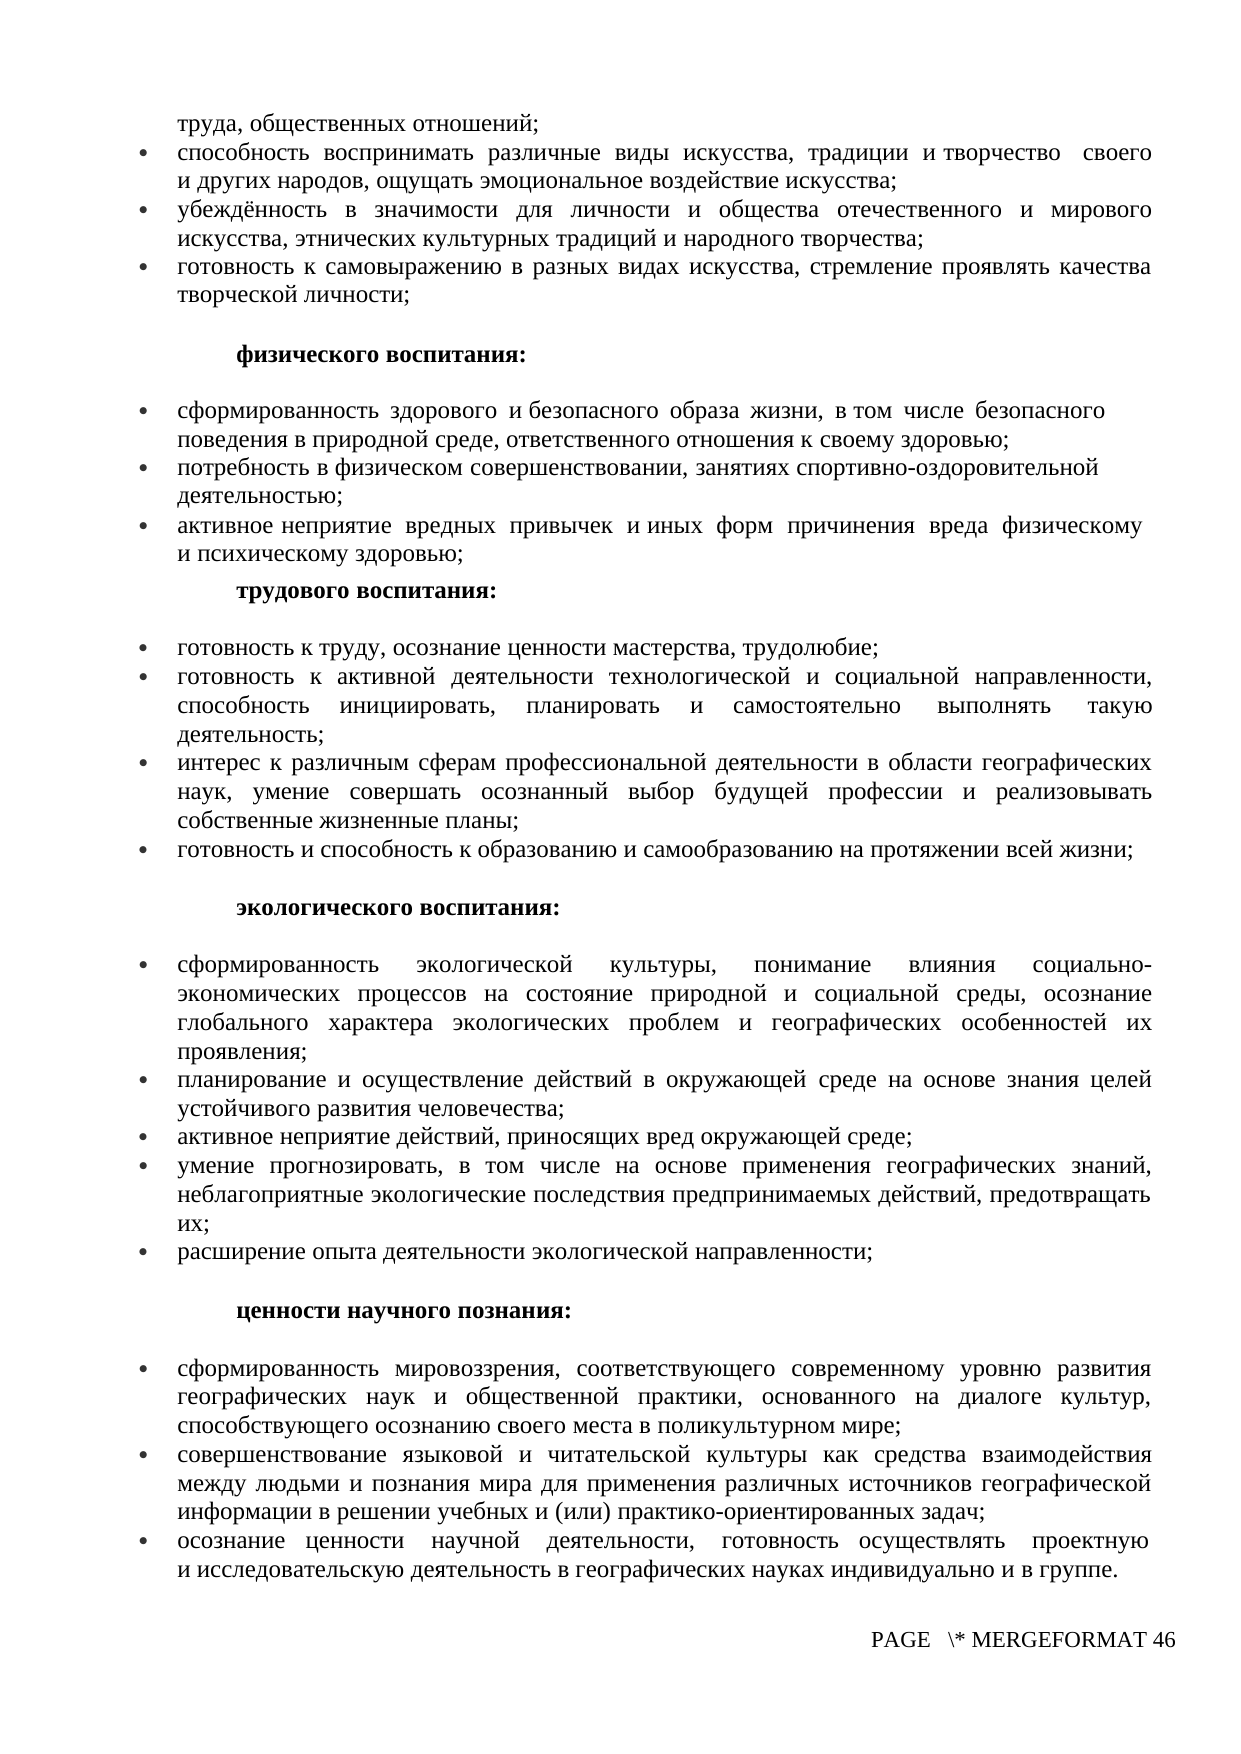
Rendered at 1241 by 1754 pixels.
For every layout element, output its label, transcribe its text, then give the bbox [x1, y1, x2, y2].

list готовность и способность к образованию и самообразованию на протяжении всей жизни; [139, 834, 1176, 863]
list сформированность мировоззрения, соответствующего современному уровню развития географических наук и общественной практики, основанного на диалоге культур, способствующего осознанию своего места в поликультурном мире; [139, 1353, 1151, 1439]
subtitle ценности научного познания: [236, 1296, 1176, 1324]
list интерес к различным сферам профессиональной деятельности в области географических наук, умение совершать осознанный выбор будущей профессии и реализовывать собственные жизненные планы; [139, 747, 1153, 834]
list готовность к активной деятельности технологической и социальной направленности, способность инициировать, планировать и самостоятельно выполнять такую деятельность; [139, 661, 1153, 747]
list совершенствование языковой и читательской культуры как средства взаимодействия между людьми и познания мира для применения различных источников географической информации в решении учебных и (или) практико-ориентированных задач; [139, 1439, 1152, 1525]
list сформированность экологической культуры, понимание влияния социально- экономических процессов на состояние природной и социальной среды, осознание глобального характера экологических проблем и географических особенностей их проявления; [139, 949, 1152, 1064]
list расширение опыта деятельности экологической направленности; [139, 1237, 1176, 1265]
list готовность к самовыражению в разных видах искусства, стремление проявлять качества творческой личности; [139, 252, 1152, 308]
list умение прогнозировать, в том числе на основе применения географических знаний, неблагоприятные экологические последствия предпринимаемых действий, предотвращать их; [139, 1151, 1152, 1237]
subtitle физического воспитания: [236, 339, 1176, 367]
list активное неприятие вредных привычек и иных форм причинения вреда физическому и психическому здоровью; [139, 510, 1152, 567]
list убеждённость в значимости для личности и общества отечественного и мирового искусства, этнических культурных традиций и народного творчества; [139, 194, 1152, 252]
list осознание ценности научной деятельности, готовность осуществлять проектную и исследовательскую деятельность в географических науках индивидуально и в группе. [139, 1525, 1151, 1583]
subtitle экологического воспитания: [236, 892, 1176, 921]
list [139, 108, 1152, 137]
list активное неприятие действий, приносящих вред окружающей среде; [139, 1122, 1176, 1150]
list планирование и осуществление действий в окружающей среде на основе знания целей устойчивого развития человечества; [139, 1064, 1152, 1122]
list способность воспринимать различные виды искусства, традиции и творчество своего и других народов, ощущать эмоциональное воздействие искусства; [139, 137, 1152, 194]
list потребность в физическом совершенствовании, занятиях спортивно-оздоровительной деятельностью; [139, 453, 1152, 509]
list готовность к труду, осознание ценности мастерства, трудолюбие; [139, 632, 1176, 661]
subtitle трудового воспитания: [236, 575, 1176, 604]
list сформированность здорового и безопасного образа жизни, в том числе безопасного поведения в природной среде, ответственного отношения к своему здоровью; [139, 396, 1152, 452]
